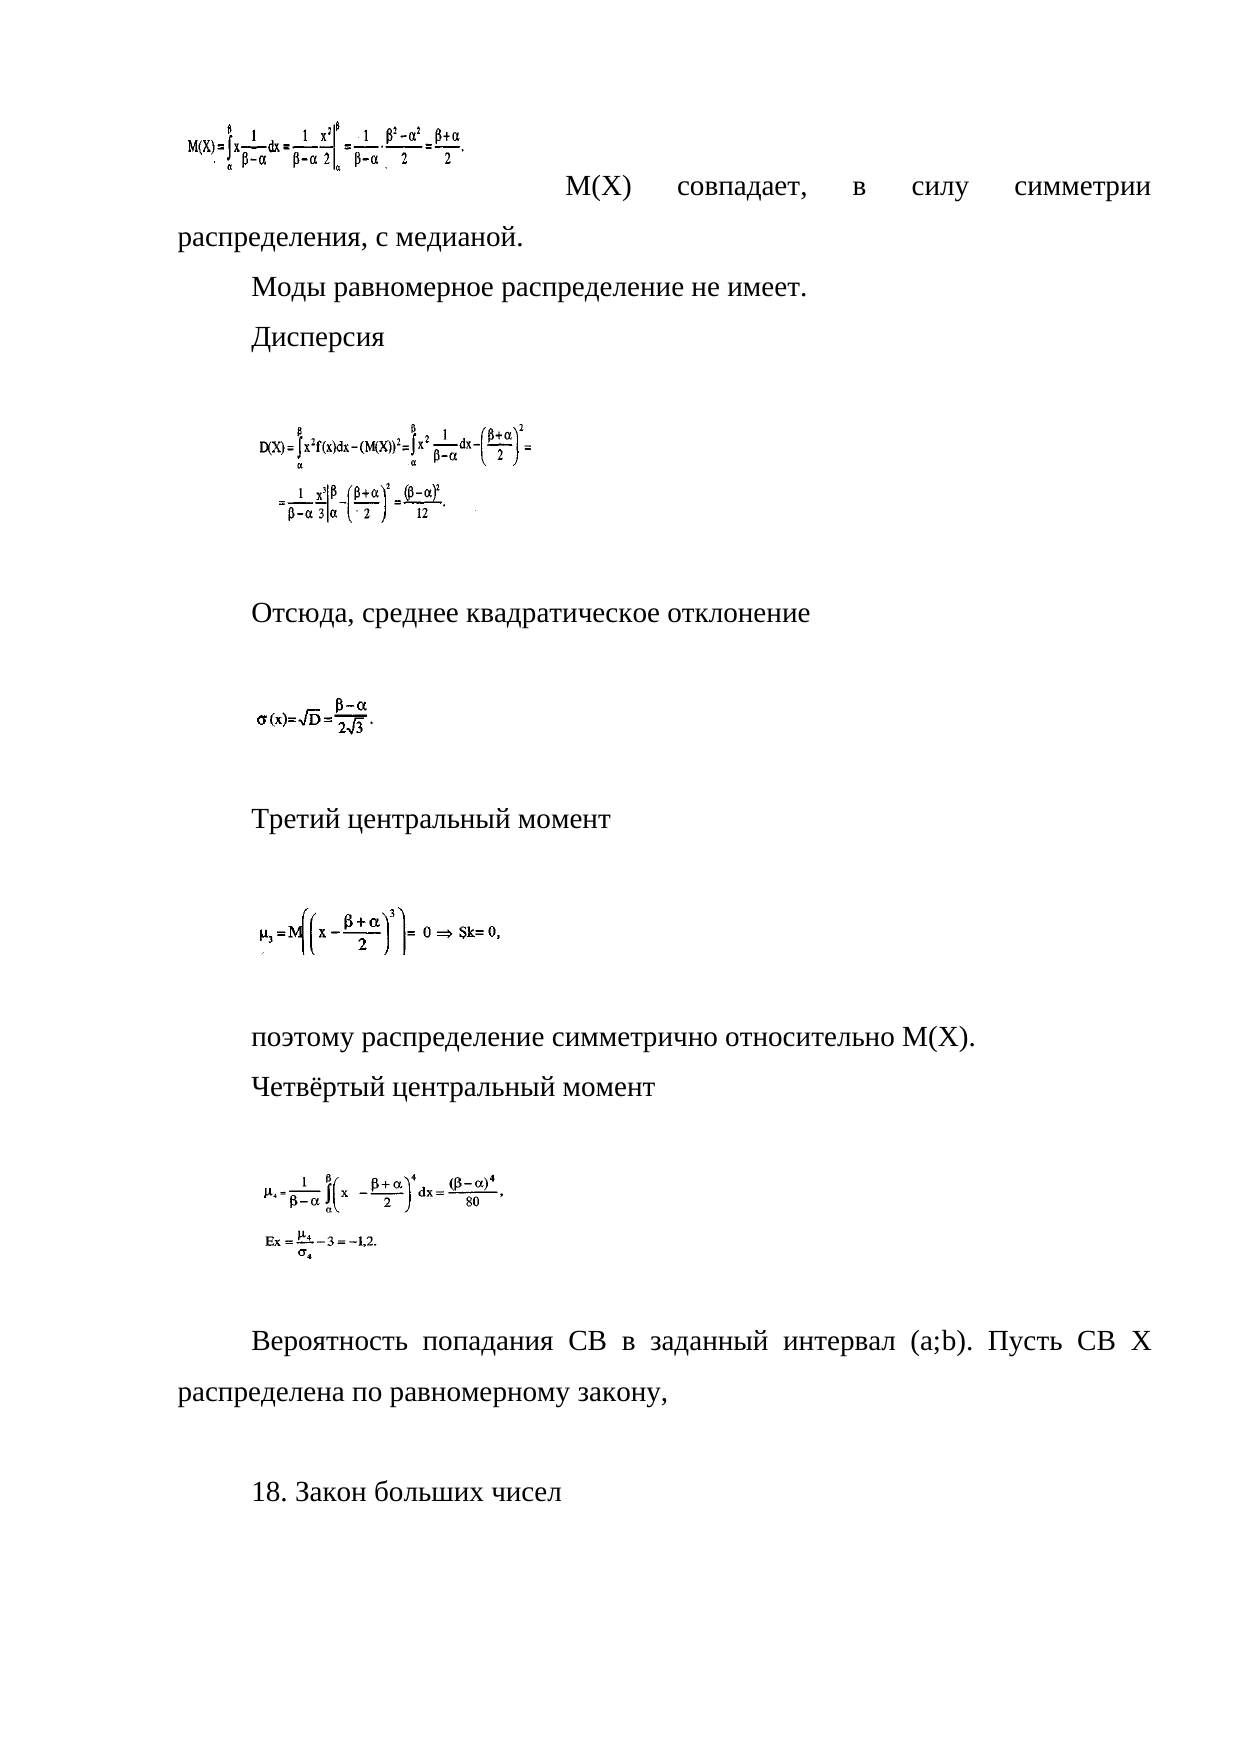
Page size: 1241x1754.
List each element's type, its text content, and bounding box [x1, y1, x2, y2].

text Третий центральный момент [177, 801, 1152, 834]
picture [251, 419, 541, 531]
text поэтому распределение симметрично относительно М(Х). [177, 1019, 1152, 1053]
picture [251, 1169, 511, 1259]
picture [251, 901, 528, 955]
text Отсюда, среднее квадратическое отклонение [177, 595, 1152, 629]
text Четвёртый центральный момент [177, 1069, 1152, 1103]
text М(Х) совпадает, в силу симметрии распределения, с медианой. [177, 168, 1152, 252]
text Дисперсия [177, 319, 1152, 353]
picture [177, 118, 492, 178]
text Моды равномерное распределение не имеет. [177, 269, 1152, 303]
text 18. Закон больших чисел [177, 1474, 1152, 1508]
text Вероятность попадания СВ в заданный интервал (а;b). Пусть СВ X распределена по равномерному закону, [177, 1323, 1152, 1407]
picture [251, 695, 383, 737]
